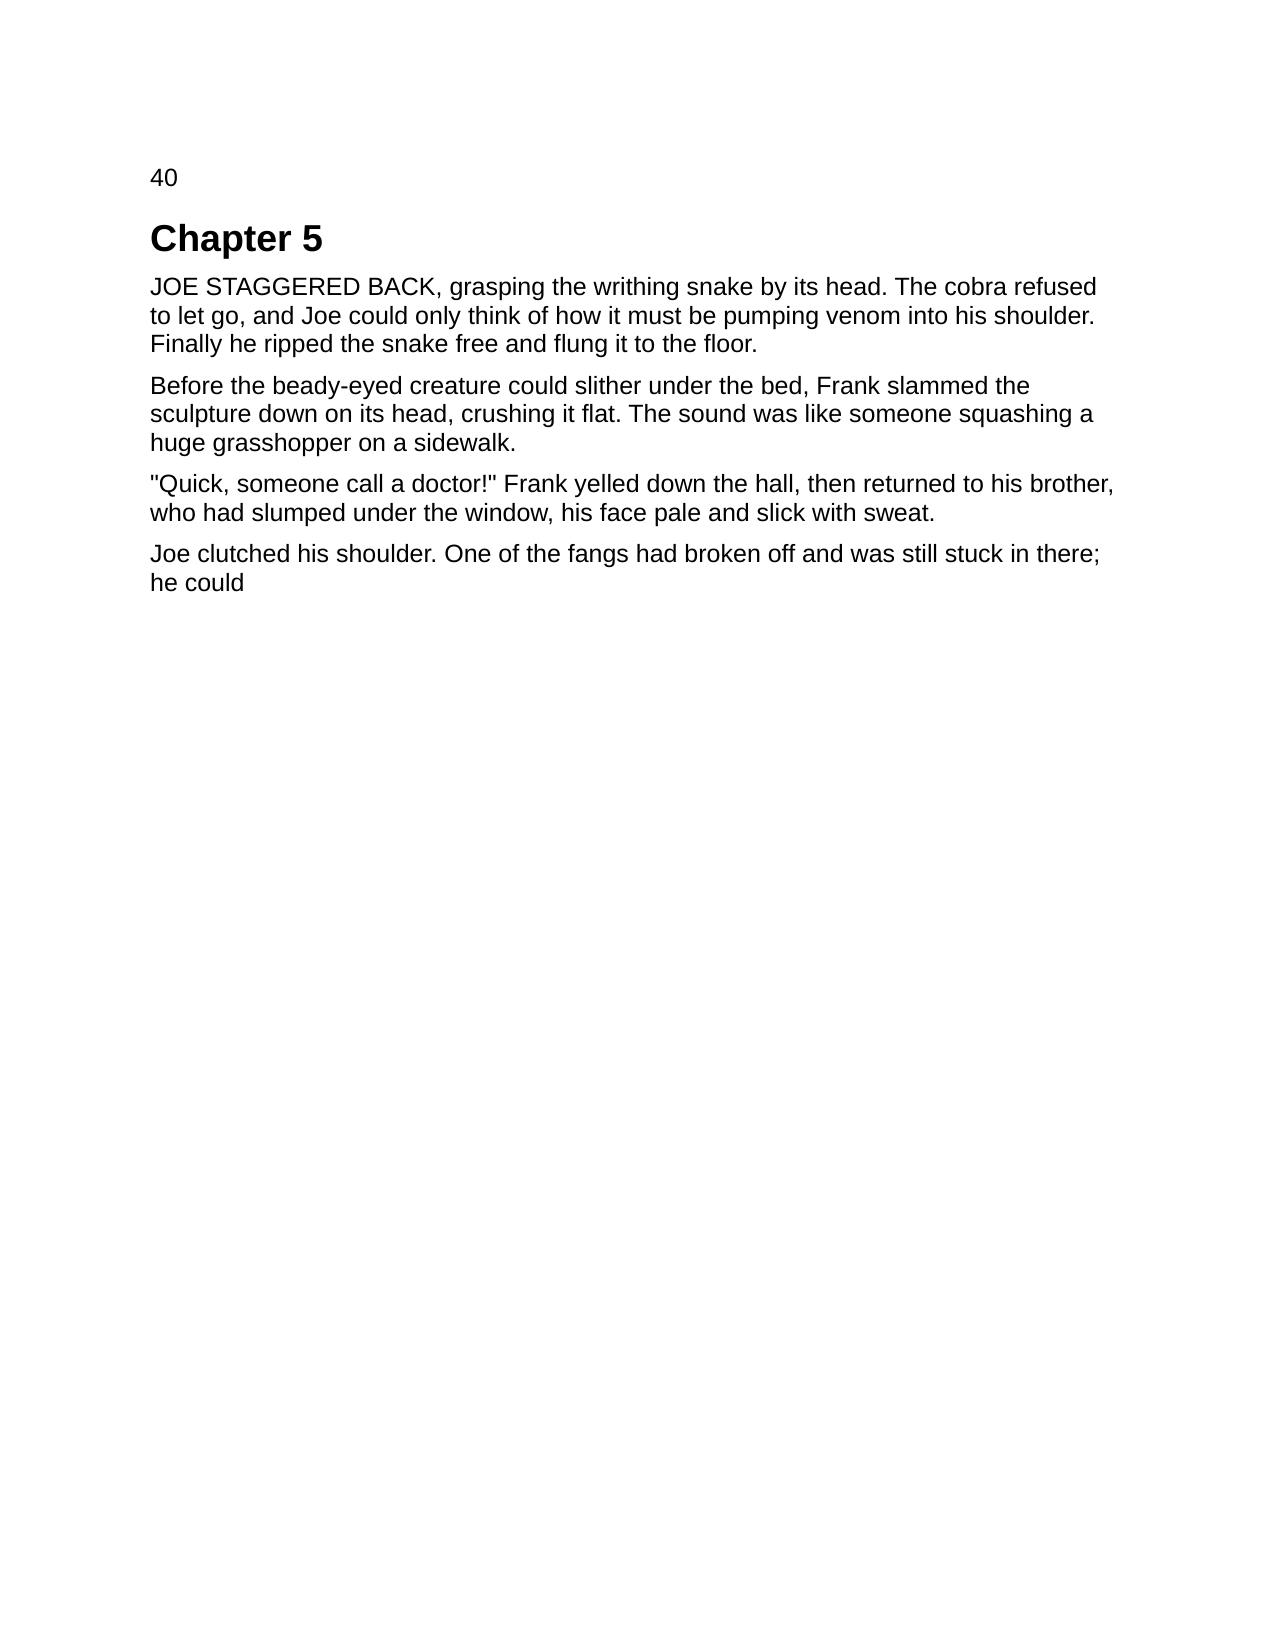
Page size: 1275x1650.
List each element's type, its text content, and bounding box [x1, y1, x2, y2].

text Before the beady-eyed creature could slither under the bed, Frank slammed the sculpture down on its head, crushing it flat. The sound was like someone squashing a huge grasshopper on a sidewalk. [150, 371, 1125, 457]
text 40 [150, 162, 1125, 191]
text JOE STAGGERED BACK, grasping the writhing snake by its head. The cobra refused to let go, and Joe could only think of how it must be pumping venom into his shoulder. Finally he ripped the snake free and flung it to the floor. [150, 272, 1125, 358]
text "Quick, someone call a doctor!" Frank yelled down the hall, then returned to his brother, who had slumped under the window, his face pale and slick with sweat. [150, 469, 1125, 527]
text Joe clutched his shoulder. One of the fangs had broken off and was still stuck in there; he could [150, 539, 1125, 597]
subtitle Chapter 5 [150, 216, 1125, 259]
